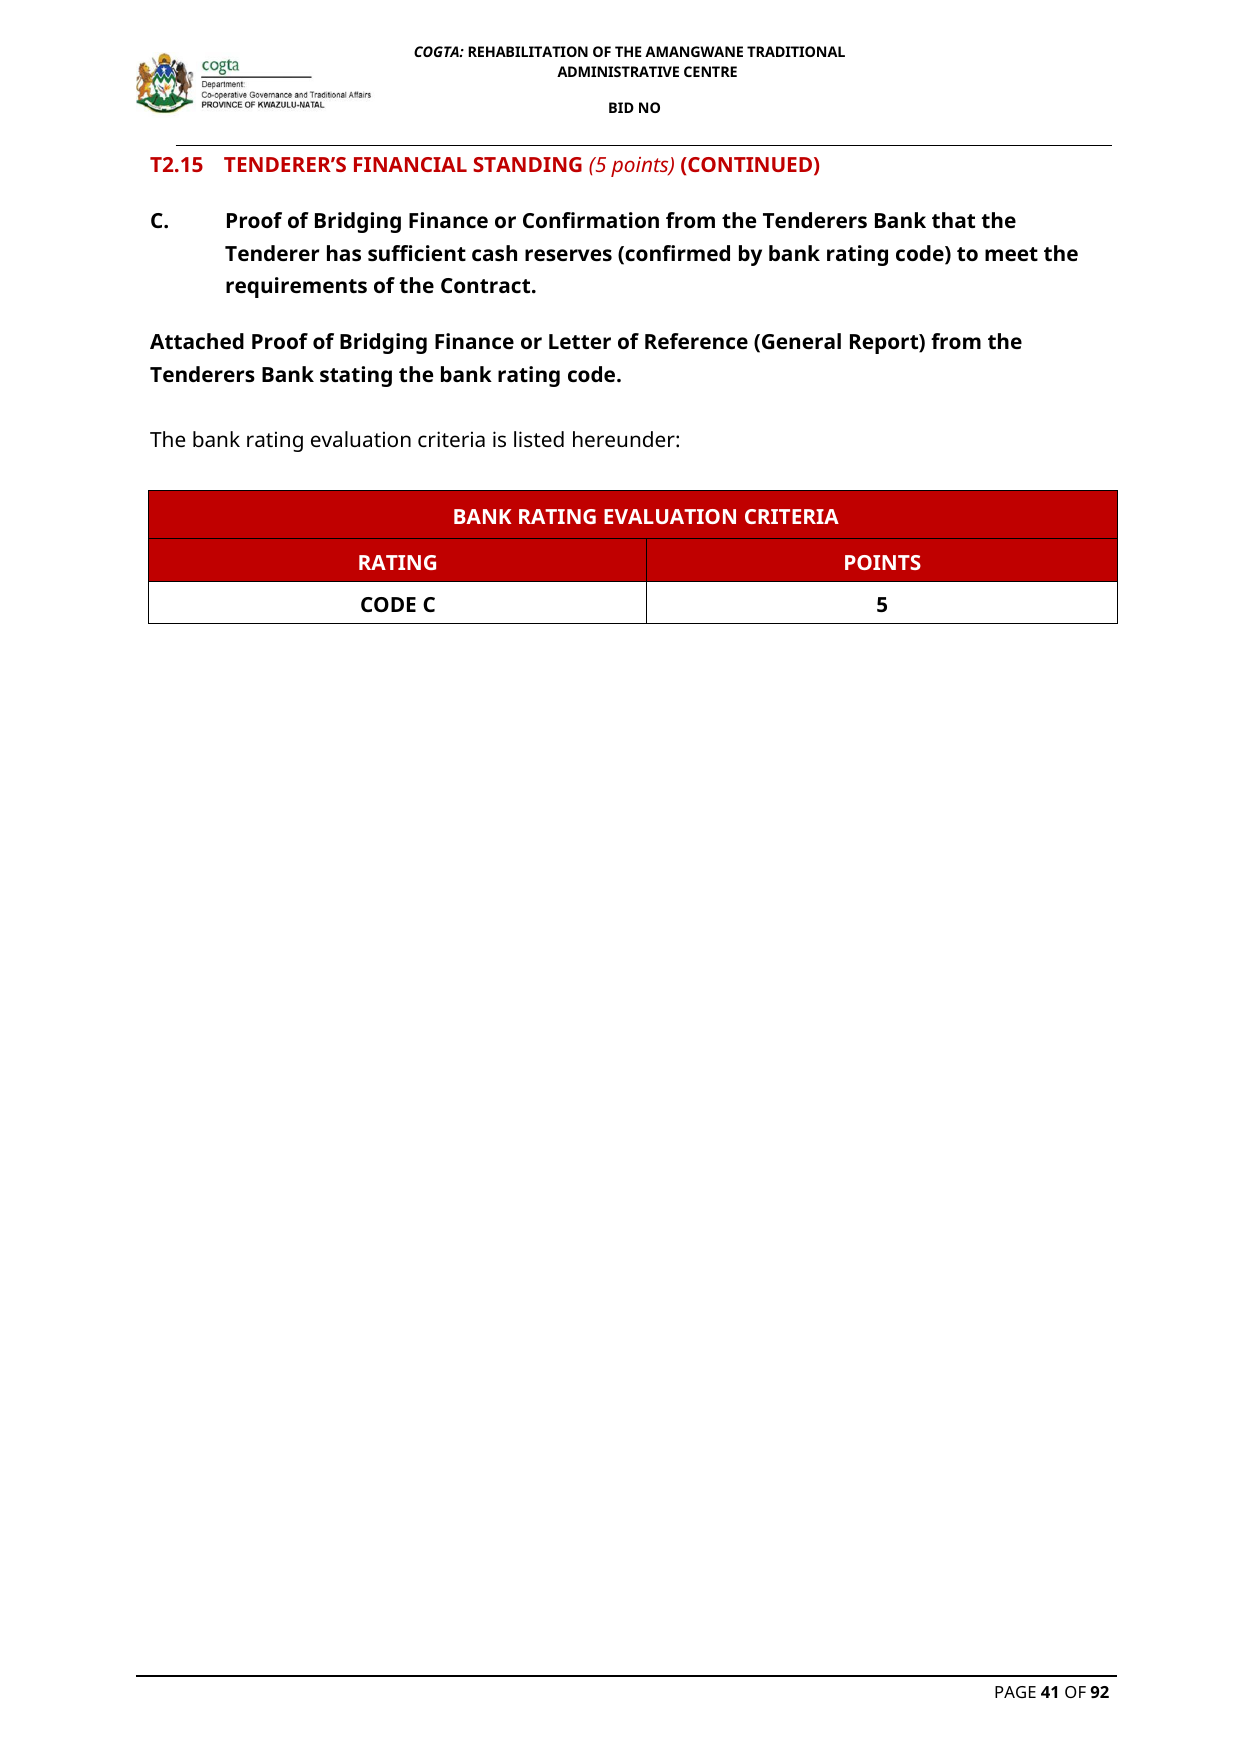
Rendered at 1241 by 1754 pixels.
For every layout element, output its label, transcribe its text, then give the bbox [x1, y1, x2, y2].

text The bank rating evaluation criteria is listed hereunder: [150, 425, 983, 454]
table_header BANK RATING EVALUATION CRITERIA [149, 491, 1117, 538]
text T2.15 TENDERER’S FINANCIAL STANDING (5 points) (CONTINUED) [150, 150, 983, 179]
table_cell RATING [149, 539, 646, 581]
subtitle Proof of Bridging Finance or Confirmation from the Tenderers Bank that the Tenderer has sufficient cash reserves (confirmed by bank rating code) to meet the requirements of the Contract. [150, 206, 1103, 300]
picture [136, 52, 379, 118]
text Attached Proof of Bridging Finance or Letter of Reference (General Report) from the Tenderers Bank stating the bank rating code. [150, 327, 1103, 388]
table_cell 5 [647, 582, 1117, 623]
table_cell POINTS [647, 539, 1117, 581]
table_cell CODE C [149, 582, 646, 623]
